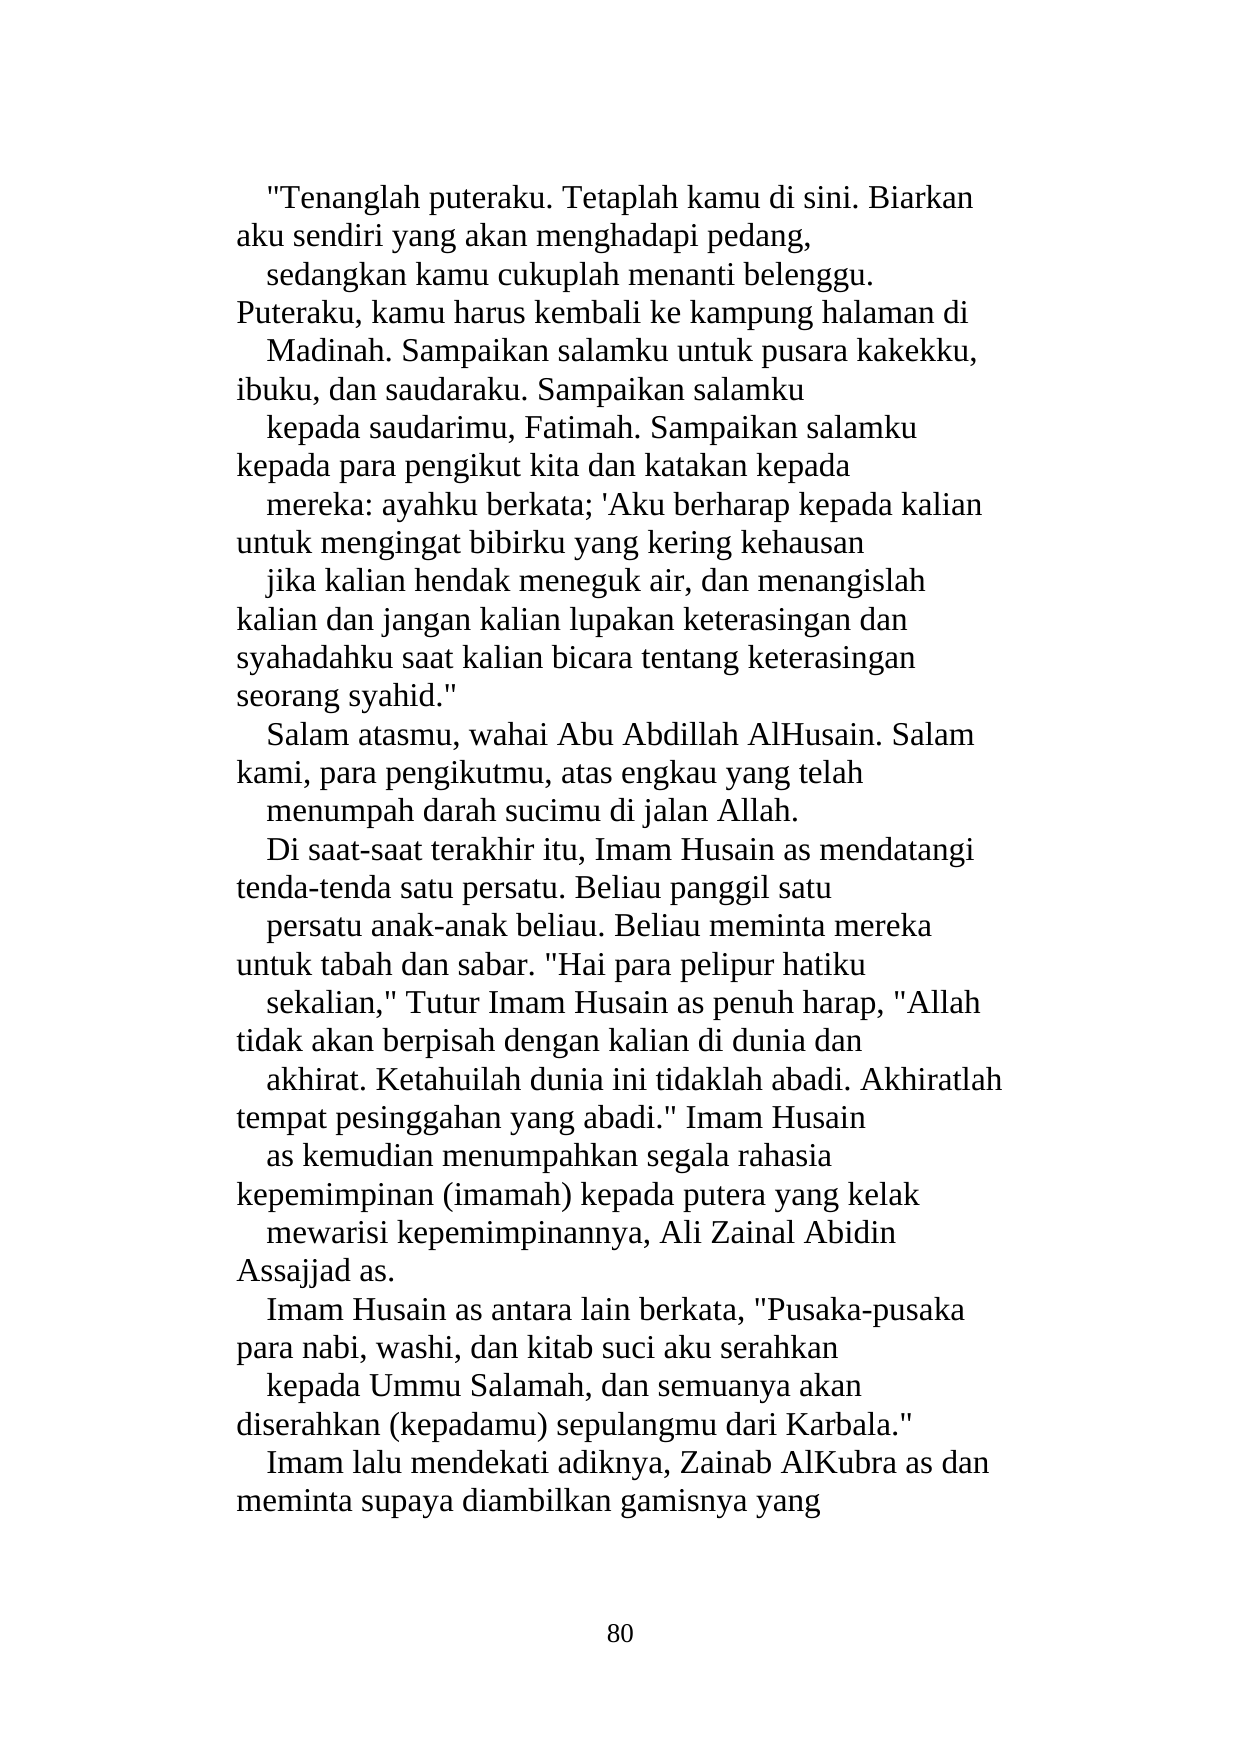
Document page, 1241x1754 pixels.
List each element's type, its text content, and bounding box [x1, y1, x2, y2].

text Imam Husain as antara lain berkata, "Pusaka-pusaka para nabi, washi, dan kitab suci aku serahkan [236, 1289, 1004, 1366]
text persatu anak-anak beliau. Beliau meminta mereka untuk tabah dan sabar. "Hai para pelipur hatiku [236, 906, 1004, 982]
text menumpah darah sucimu di jalan Allah. [236, 791, 1004, 829]
text Madinah. Sampaikan salamku untuk pusara kakekku, ibuku, dan saudaraku. Sampaikan salamku [236, 331, 1004, 407]
text Salam atasmu, wahai Abu Abdillah AlHusain. Salam kami, para pengikutmu, atas engkau yang telah [236, 714, 1004, 791]
text mewarisi kepemimpinannya, Ali Zainal Abidin Assajjad as. [236, 1212, 1004, 1289]
text as kemudian menumpahkan segala rahasia kepemimpinan (imamah) kepada putera yang kelak [236, 1136, 1004, 1212]
text Di saat-saat terakhir itu, Imam Husain as mendatangi tenda-tenda satu persatu. Beliau panggil satu [236, 829, 1004, 906]
text sedangkan kamu cukuplah menanti belenggu. Puteraku, kamu harus kembali ke kampung halaman di [236, 254, 1004, 331]
text jika kalian hendak meneguk air, dan menangislah kalian dan jangan kalian lupakan keterasingan dan syahadahku saat kalian bicara tentang keterasingan seorang syahid." [236, 561, 1004, 714]
text akhirat. Ketahuilah dunia ini tidaklah abadi. Akhiratlah tempat pesinggahan yang abadi." Imam Husain [236, 1059, 1004, 1136]
text kepada Ummu Salamah, dan semuanya akan diserahkan (kepadamu) sepulangmu dari Karbala." [236, 1366, 1004, 1442]
text kepada saudarimu, Fatimah. Sampaikan salamku kepada para pengikut kita dan katakan kepada [236, 407, 1004, 484]
text sekalian," Tutur Imam Husain as penuh harap, "Allah tidak akan berpisah dengan kalian di dunia dan [236, 982, 1004, 1059]
text Imam lalu mendekati adiknya, Zainab AlKubra as dan meminta supaya diambilkan gamisnya yang [236, 1442, 1004, 1519]
text mereka: ayahku berkata; 'Aku berharap kepada kalian untuk mengingat bibirku yang kering kehausan [236, 484, 1004, 561]
text "Tenanglah puteraku. Tetaplah kamu di sini. Biarkan aku sendiri yang akan menghadapi pedang, [236, 177, 1004, 254]
